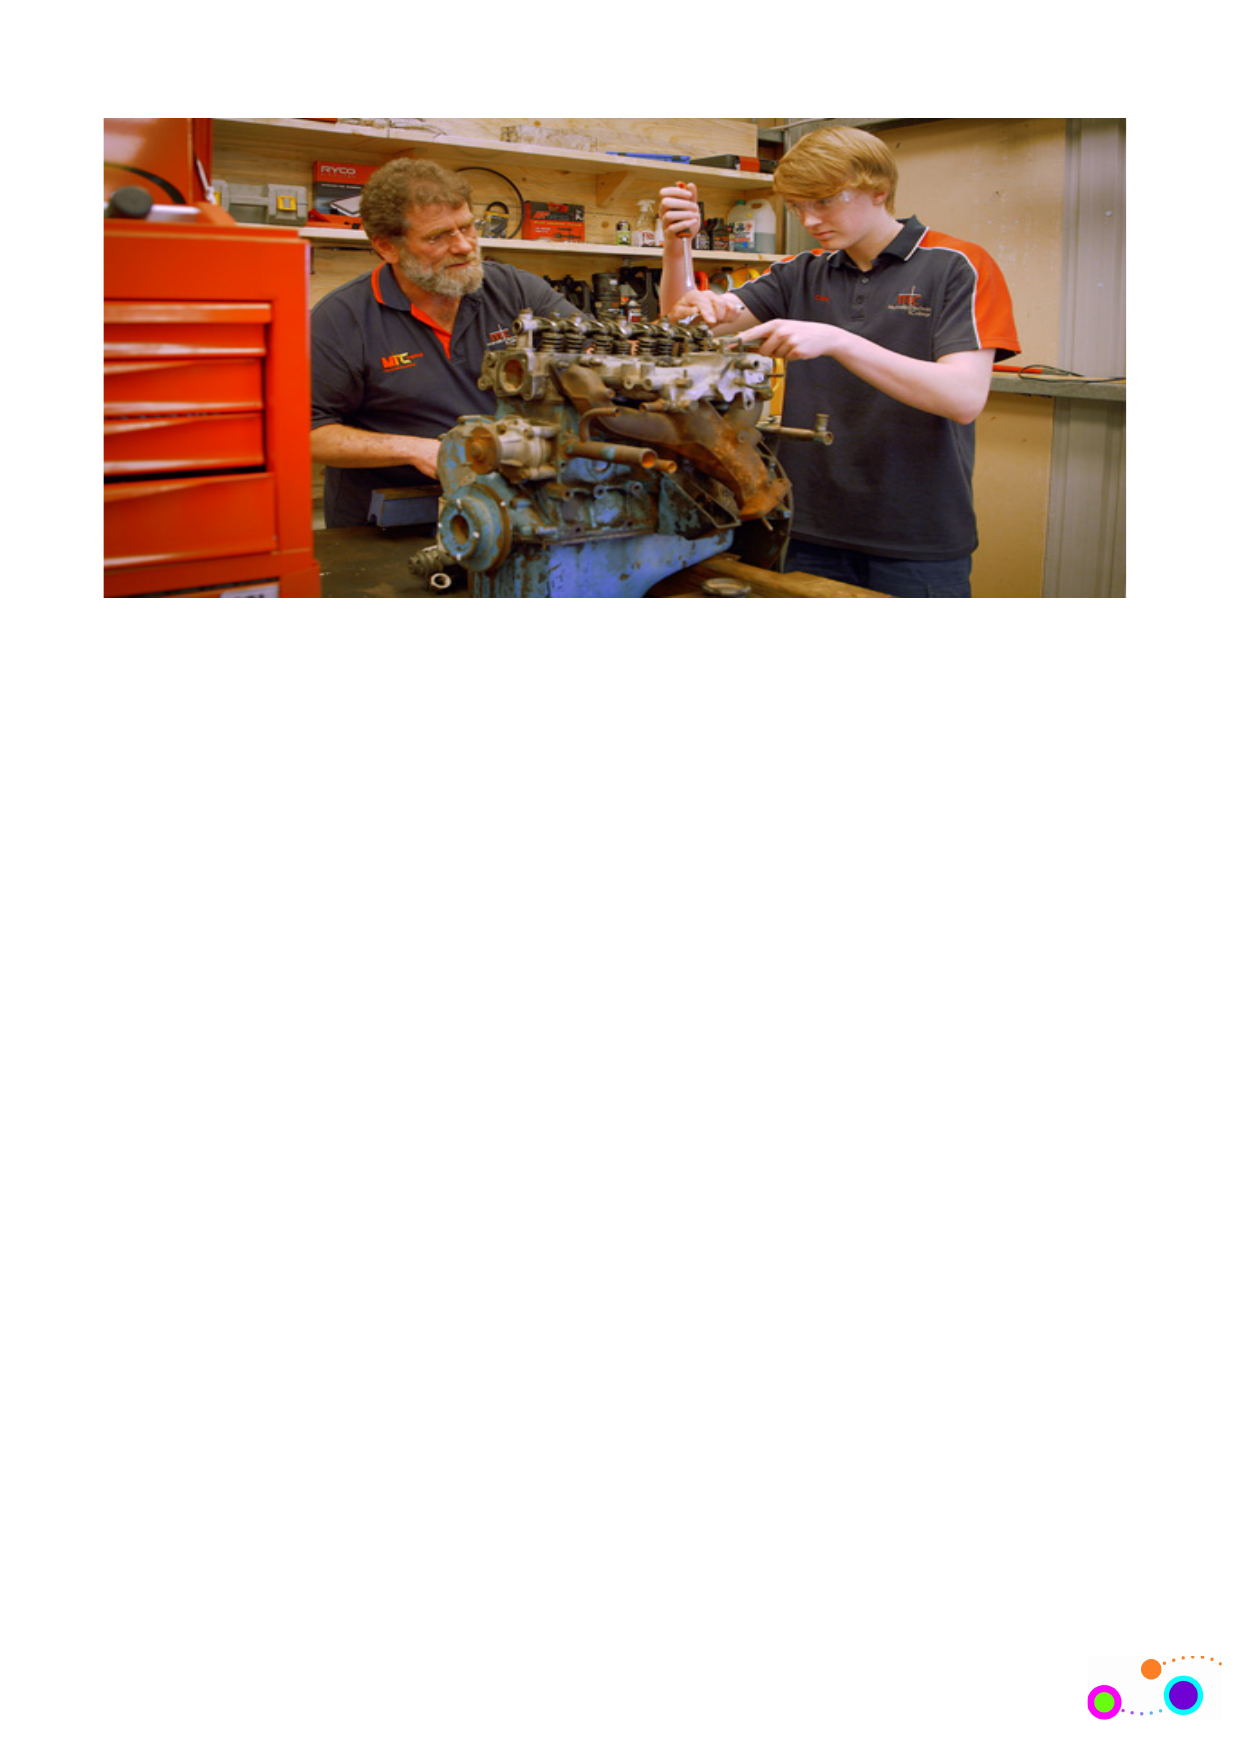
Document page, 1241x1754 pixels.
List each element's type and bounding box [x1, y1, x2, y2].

picture [1087, 1656, 1222, 1720]
picture [103, 118, 1127, 598]
